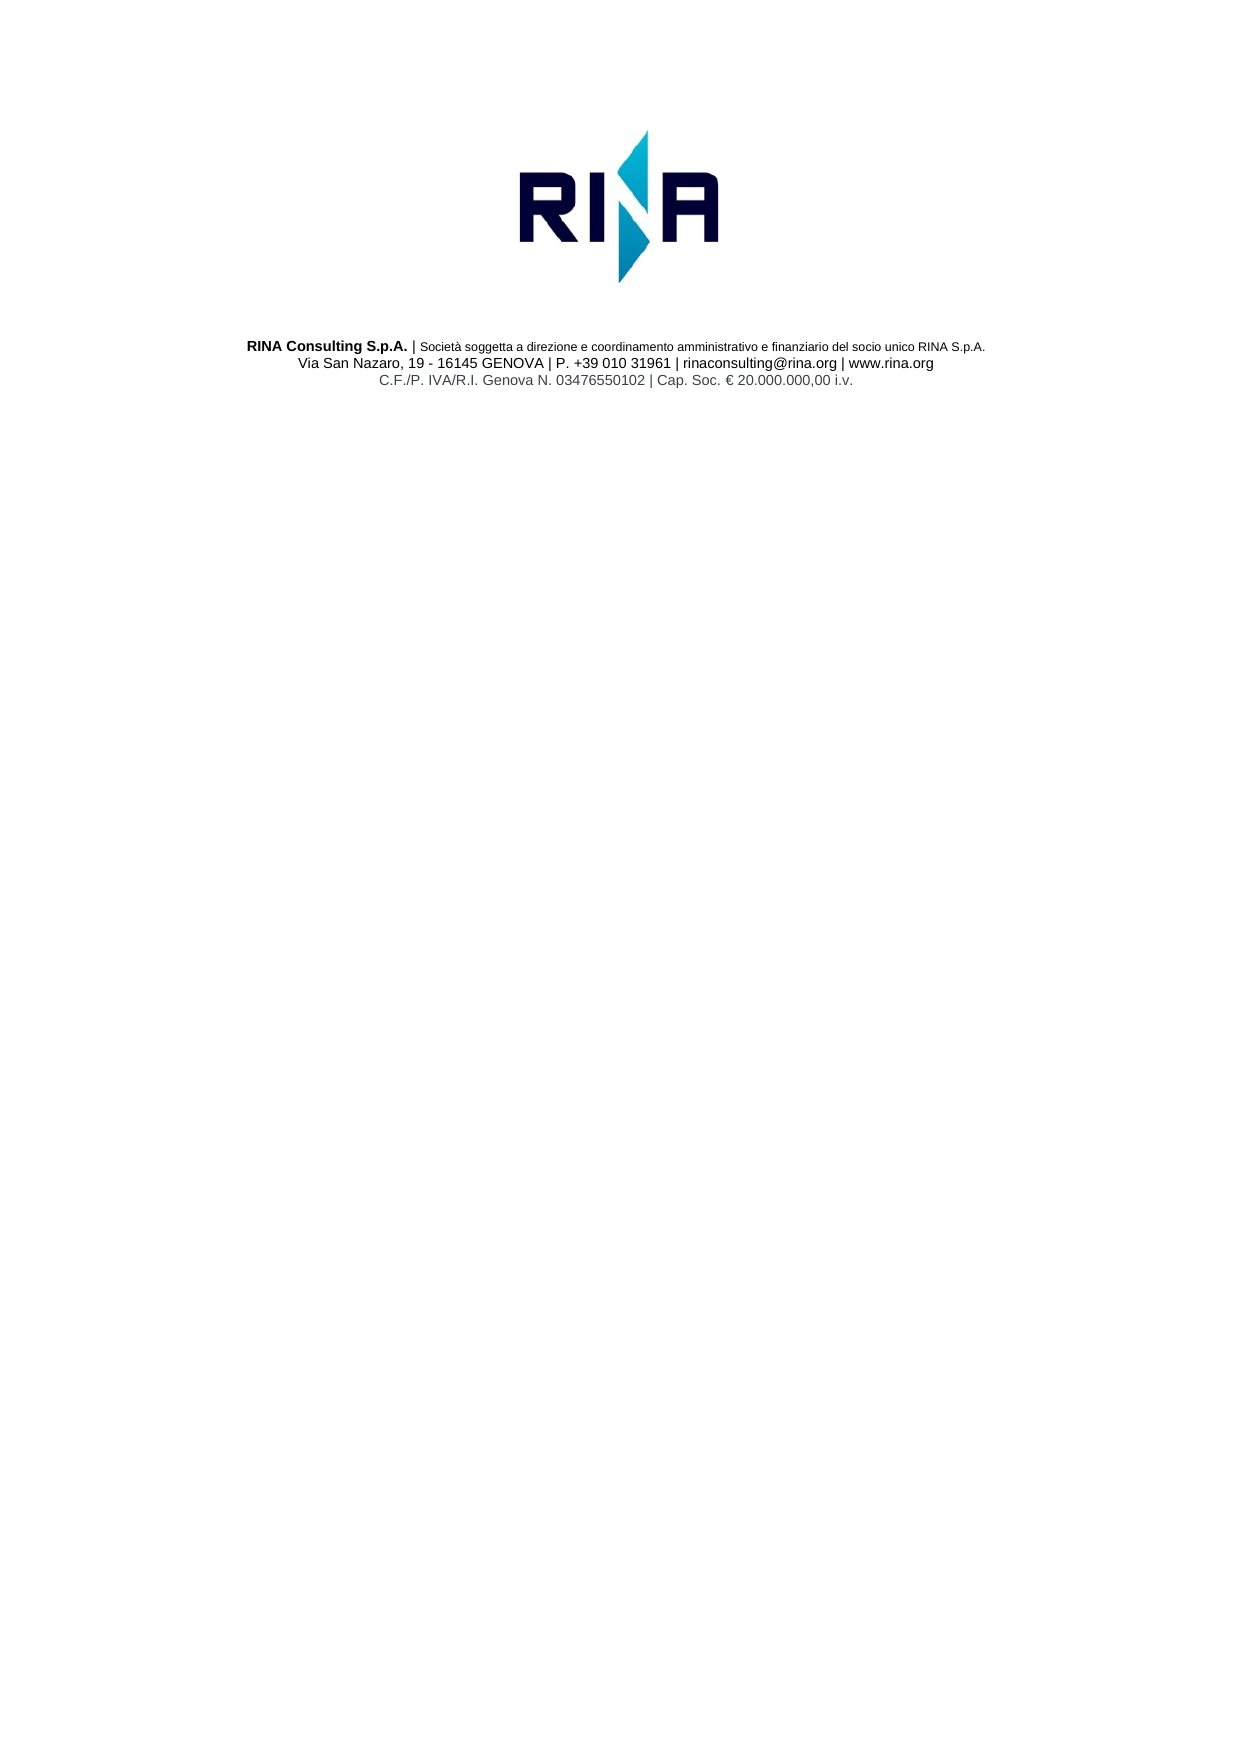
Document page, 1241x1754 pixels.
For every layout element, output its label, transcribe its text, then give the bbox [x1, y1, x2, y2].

table_header RINA Consulting S.p.A. | Società soggetta a direzione e coordinamento amministrativo e finanziario del socio unico RINA S.p.A. Via San Nazaro, 19 - 16145 GENOVA | P. +39 010 31961 | rinaconsulting@rina.org | www.rina.org C.F./P. IVA/R.I. Genova N. 03476550102 | Cap. Soc. € 20.000.000,00 i.v. [107, 321, 1125, 388]
picture [519, 130, 721, 283]
